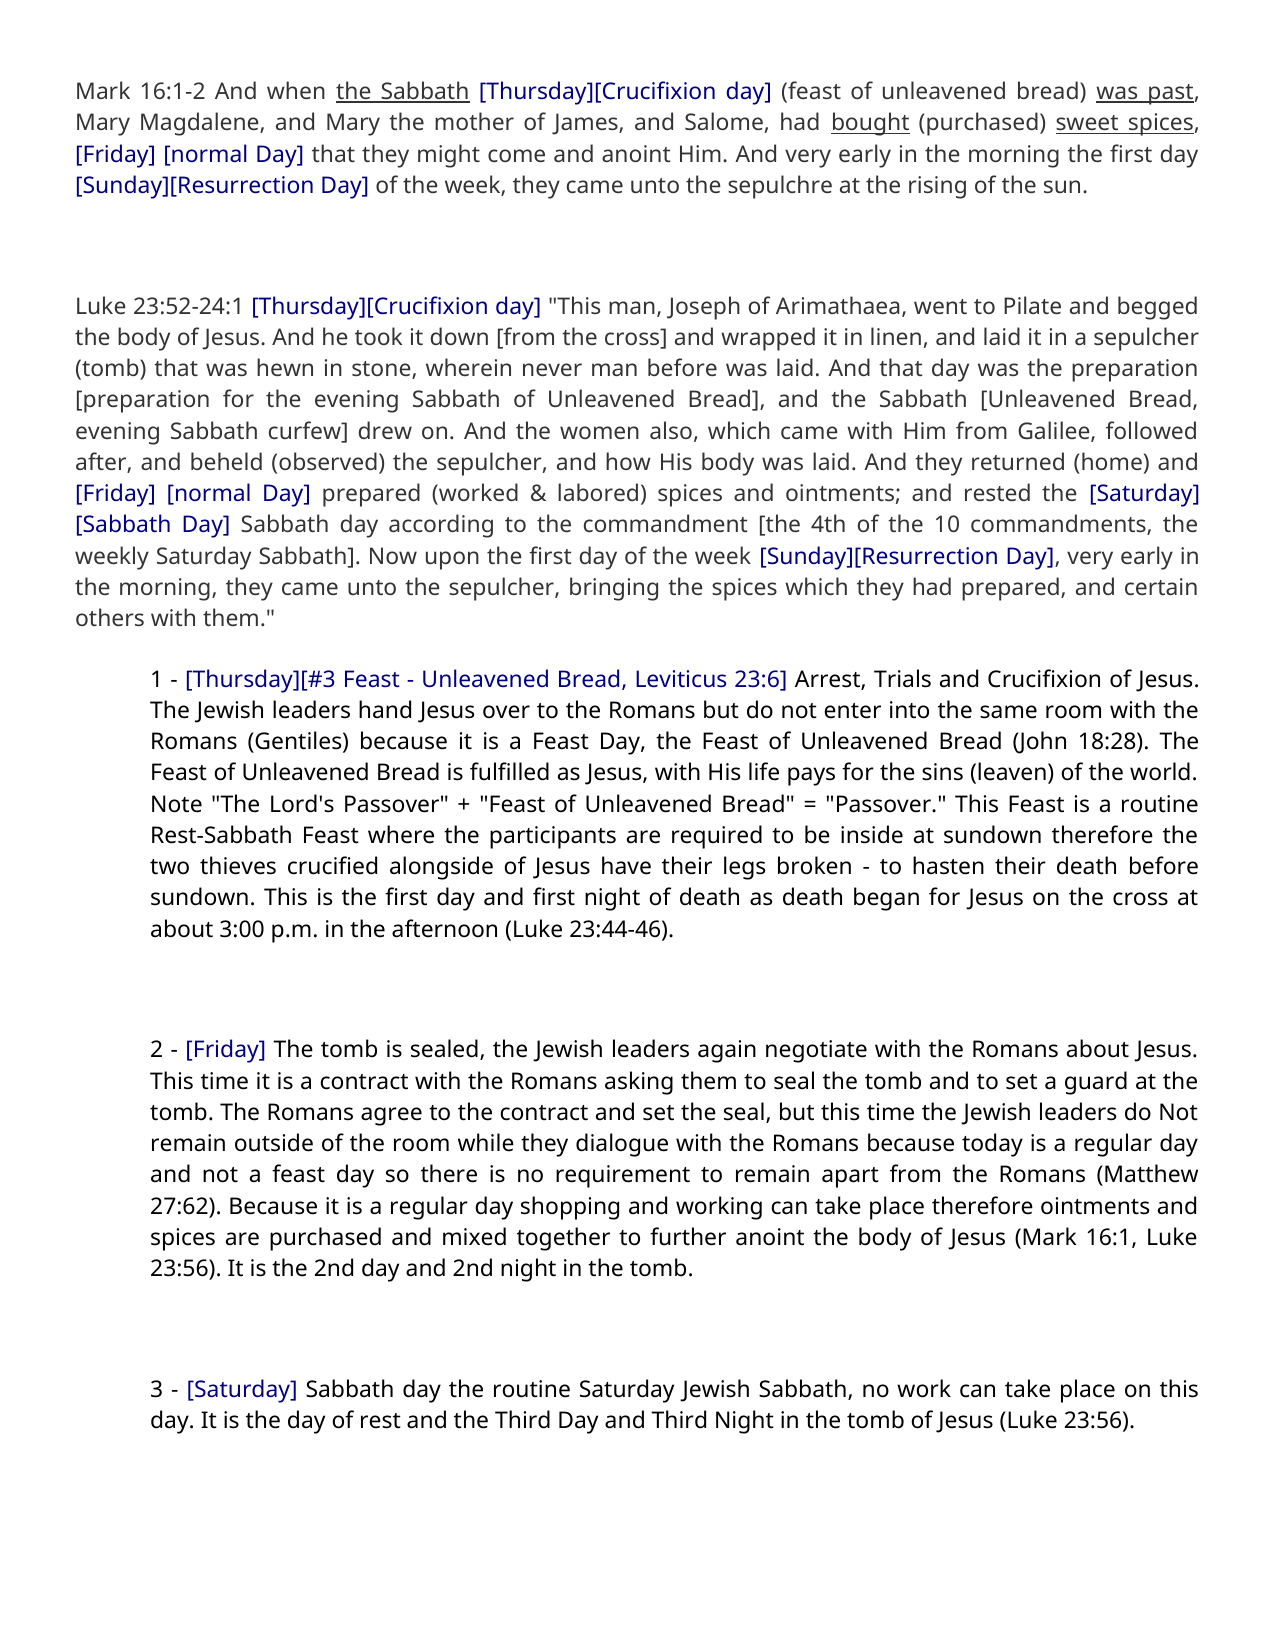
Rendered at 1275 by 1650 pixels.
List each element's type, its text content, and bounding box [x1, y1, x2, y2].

text Mark 16:1-2 And when the Sabbath [Thursday][Crucifixion day] (feast of unleavened bread) was past, Mary Magdalene, and Mary the mother of James, and Salome, had bought (purchased) sweet spices, [Friday] [normal Day] that they might come and anoint Him. And very early in the morning the first day [Sunday][Resurrection Day] of the week, they came unto the sepulchre at the rising of the sun. [75, 75, 1200, 200]
text 3 - [Saturday] Sabbath day the routine Saturday Jewish Sabbath, no work can take place on this day. It is the day of rest and the Third Day and Third Night in the tomb of Jesus (Luke 23:56). [150, 1373, 1200, 1435]
text 2 - [Friday] The tomb is sealed, the Jewish leaders again negotiate with the Romans about Jesus. This time it is a contract with the Romans asking them to seal the tomb and to set a guard at the tomb. The Romans agree to the contract and set the seal, but this time the Jewish leaders do Not remain outside of the room while they dialogue with the Romans because today is a regular day and not a feast day so there is no requirement to remain apart from the Romans (Matthew 27:62). Because it is a regular day shopping and working can take place therefore ointments and spices are purchased and mixed together to further anoint the body of Jesus (Mark 16:1, Luke 23:56). It is the 2nd day and 2nd night in the tomb. [150, 1033, 1200, 1283]
text 1 - [Thursday][#3 Feast - Unleavened Bread, Leviticus 23:6] Arrest, Trials and Crucifixion of Jesus. The Jewish leaders hand Jesus over to the Romans but do not enter into the same room with the Romans (Gentiles) because it is a Feast Day, the Feast of Unleavened Bread (John 18:28). The Feast of Unleavened Bread is fulfilled as Jesus, with His life pays for the sins (leaven) of the world. Note "The Lord's Passover" + "Feast of Unleavened Bread" = "Passover." This Feast is a routine Rest-Sabbath Feast where the participants are required to be inside at sundown therefore the two thieves crucified alongside of Jesus have their legs broken - to hasten their death before sundown. This is the first day and first night of death as death began for Jesus on the cross at about 3:00 p.m. in the afternoon (Luke 23:44-46). [150, 662, 1200, 944]
text Luke 23:52-24:1 [Thursday][Crucifixion day] "This man, Joseph of Arimathaea, went to Pilate and begged the body of Jesus. And he took it down [from the cross] and wrapped it in linen, and laid it in a sepulcher (tomb) that was hewn in stone, wherein never man before was laid. And that day was the preparation [preparation for the evening Sabbath of Unleavened Bread], and the Sabbath [Unleavened Bread, evening Sabbath curfew] drew on. And the women also, which came with Him from Galilee, followed after, and beheld (observed) the sepulcher, and how His body was laid. And they returned (home) and [Friday] [normal Day] prepared (worked & labored) spices and ointments; and rested the [Saturday][Sabbath Day] Sabbath day according to the commandment [the 4th of the 10 commandments, the weekly Saturday Sabbath]. Now upon the first day of the week [Sunday][Resurrection Day], very early in the morning, they came unto the sepulcher, bringing the spices which they had prepared, and certain others with them." [75, 289, 1200, 633]
